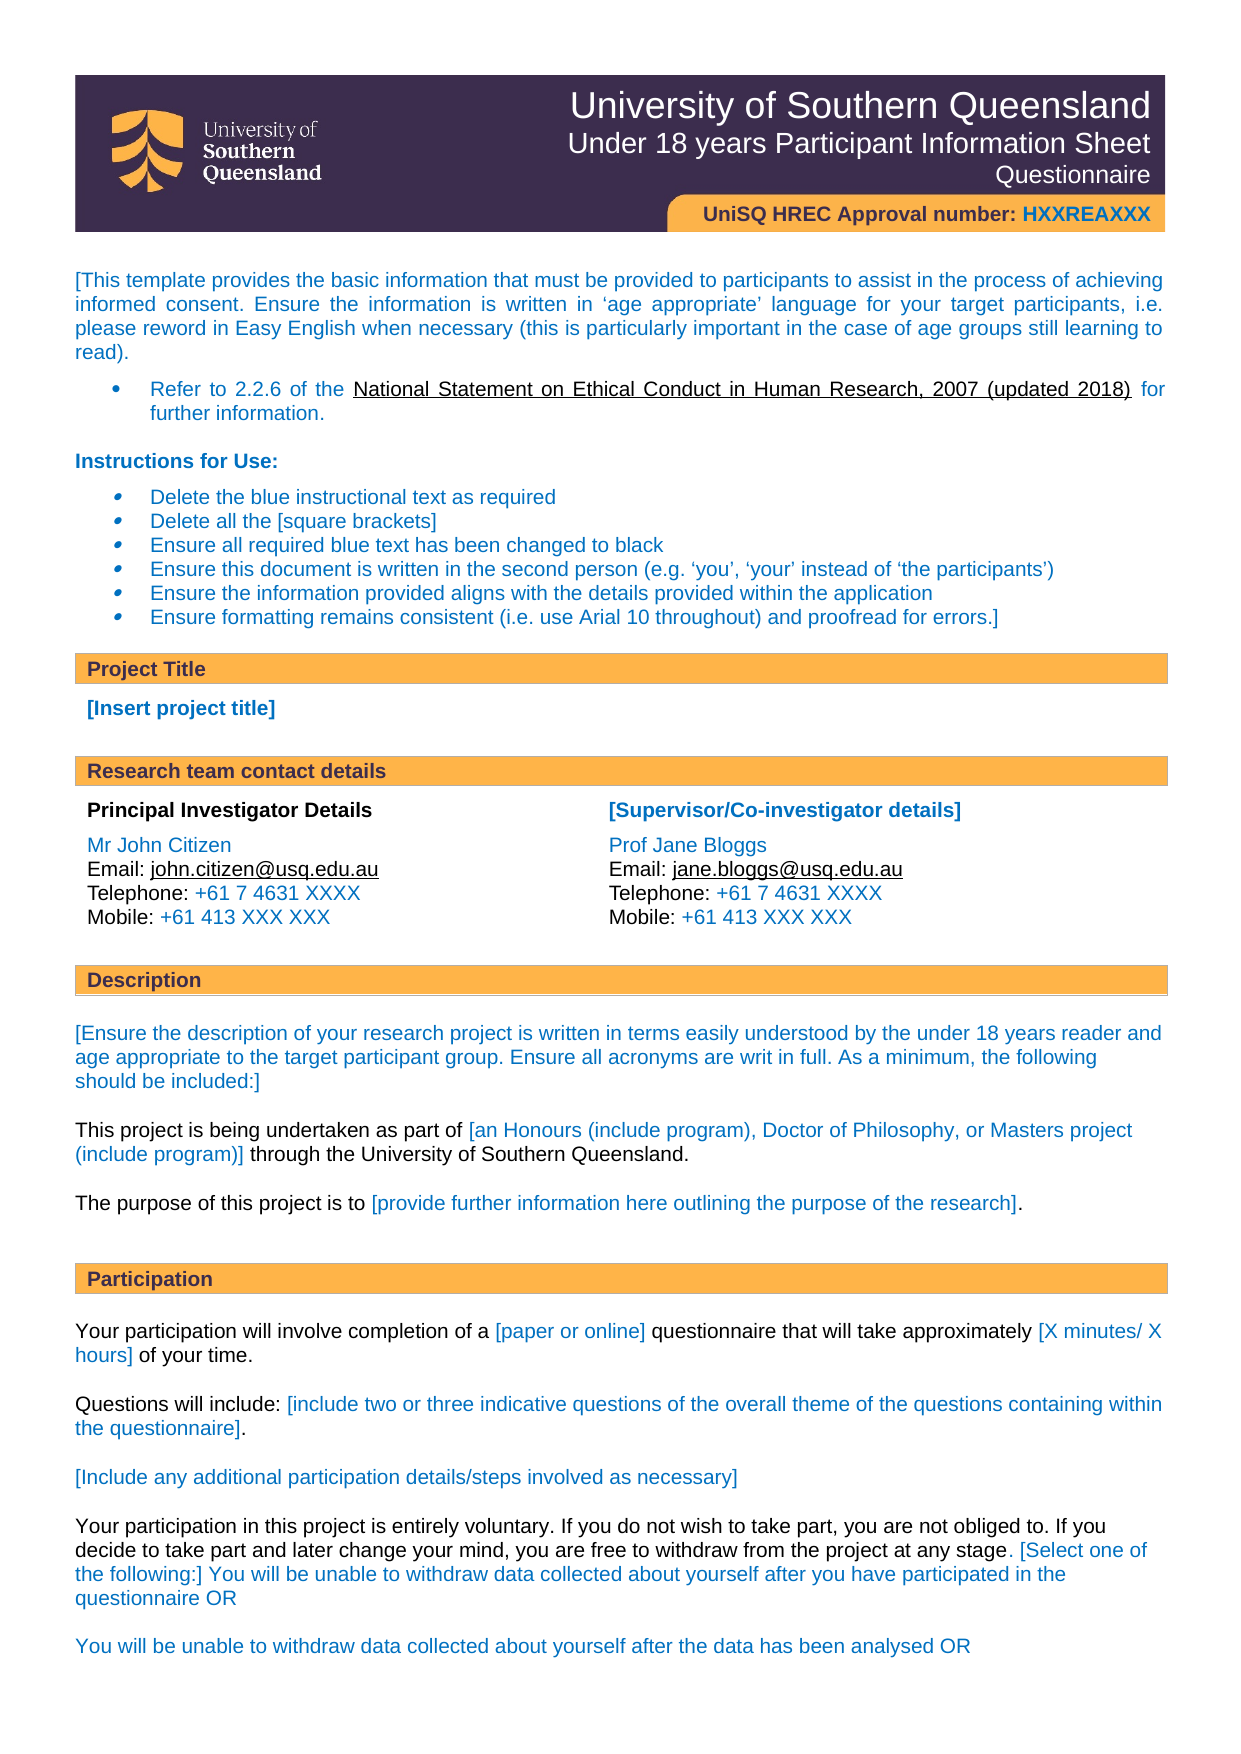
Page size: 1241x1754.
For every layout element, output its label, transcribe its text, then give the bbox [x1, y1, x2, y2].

table_header Project Title [76, 654, 1167, 683]
list Ensure formatting remains consistent (i.e. use Arial 10 throughout) and proofread for errors.] [112, 605, 1165, 629]
text [Ensure the description of your research project is written in terms easily understood by the under 18 years reader and age appropriate to the target participant group. Ensure all acronyms are writ in full. As a minimum, the following should be included:] [75, 1021, 1165, 1092]
list Refer to 2.2.6 of the National Statement on Ethical Conduct in Human Research, 2007 (updated 2018) for further information. [112, 376, 1165, 424]
text Your participation in this project is entirely voluntary. If you do not wish to take part, you are not obliged to. If you decide to take part and later change your mind, you are free to withdraw from the project at any stage. [Select one of the following:] You will be unable to withdraw data collected about yourself after you have participated in the questionnaire OR [75, 1513, 1165, 1609]
text Instructions for Use: [75, 448, 1165, 472]
picture [75, 75, 1166, 232]
list Delete the blue instructional text as required [112, 485, 1165, 509]
list Ensure this document is written in the second person (e.g. ‘you’, ‘your’ instead of ‘the participants’) [112, 557, 1165, 581]
list Ensure all required blue text has been changed to black [112, 533, 1165, 557]
list Ensure the information provided aligns with the details provided within the application [112, 581, 1165, 605]
text You will be unable to withdraw data collected about yourself after the data has been analysed OR [75, 1634, 1165, 1658]
text Questions will include: [include two or three indicative questions of the overall theme of the questions containing within the questionnaire]. [75, 1392, 1165, 1439]
table_header Description [76, 966, 1167, 994]
table_header Participation [76, 1264, 1167, 1293]
table_cell [Supervisor/Co-investigator details] [597, 786, 1168, 833]
list Delete all the [square brackets] [112, 509, 1165, 533]
text The purpose of this project is to [provide further information here outlining the purpose of the research]. [75, 1190, 1165, 1214]
table_header Research team contact details [76, 757, 1167, 785]
text [Include any additional participation details/steps involved as necessary] [75, 1464, 1165, 1488]
table_cell Principal Investigator Details [76, 786, 597, 833]
table_cell [Insert project title] [76, 684, 1168, 732]
text This project is being undertaken as part of [an Honours (include program), Doctor of Philosophy, or Masters project (include program)] through the University of Southern Queensland. [75, 1117, 1165, 1165]
table_cell Mr John Citizen Email: john.citizen@usq.edu.au Telephone: +61 7 4631 XXXX Mobile: +61 413 XXX XXX [76, 833, 597, 928]
text Your participation will involve completion of a [paper or online] questionnaire that will take approximately [X minutes/ X hours] of your time. [75, 1319, 1165, 1367]
table_cell Prof Jane Bloggs Email: jane.bloggs@usq.edu.au Telephone: +61 7 4631 XXXX Mobile: +61 413 XXX XXX [597, 833, 1168, 928]
text [This template provides the basic information that must be provided to participants to assist in the process of achieving informed consent. Ensure the information is written in ‘age appropriate’ language for your target participants, i.e. please reword in Easy English when necessary (this is particularly important in the case of age groups still learning to read). [75, 268, 1165, 364]
